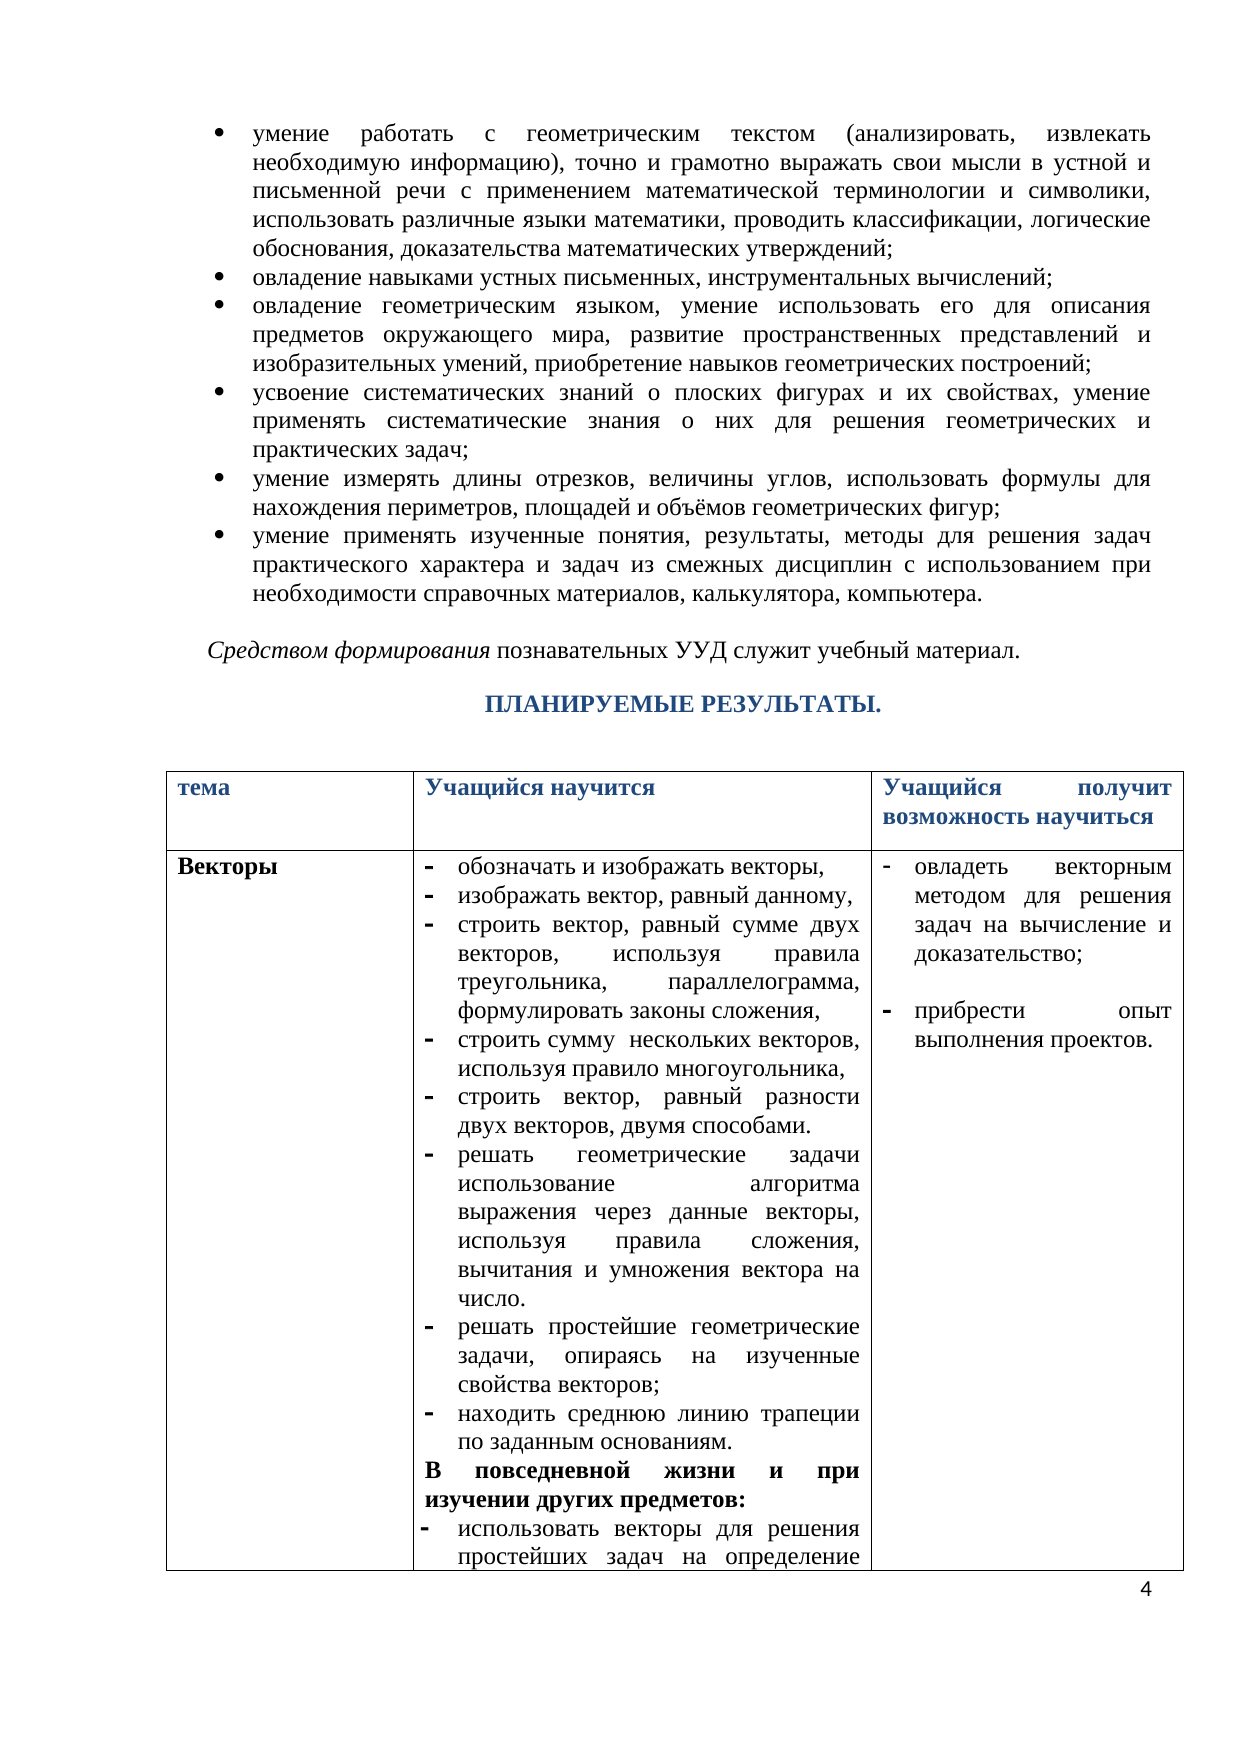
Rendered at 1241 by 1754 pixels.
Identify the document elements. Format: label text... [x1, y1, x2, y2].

list усвоение систематических знаний о плоских фигурах и их свойствах, умение применять систематические знания о них для решения геометрических и практических задач; [215, 377, 1152, 463]
list овладение геометрическим языком, умение использовать его для описания предметов окружающего мира, развитие пространственных представлений и изобразительных умений, приобретение навыков геометрических построений; [215, 291, 1152, 377]
list умение измерять длины отрезков, величины углов, использовать формулы для нахождения периметров, площадей и объёмов геометрических фигур; [215, 463, 1152, 521]
text Средством формирования познавательных УУД служит учебный материал. [177, 636, 1152, 664]
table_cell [872, 851, 1183, 1570]
text ПЛАНИРУЕМЫЕ РЕЗУЛЬТАТЫ. [215, 689, 1152, 718]
table_header Учащийся научится [414, 772, 871, 850]
list овладение навыками устных письменных, инструментальных вычислений; [215, 262, 1152, 291]
list умение работать с геометрическим текстом (анализировать, извлекать необходимую информацию), точно и грамотно выражать свои мысли в устной и письменной речи с применением математической терминологии и символики, использовать различные языки математики, проводить классификации, логические обоснования, доказательства математических утверждений; [215, 118, 1152, 262]
table_header Учащийся получит возможность научиться [872, 772, 1183, 850]
list умение применять изученные понятия, результаты, методы для решения задач практического характера и задач из смежных дисциплин с использованием при необходимости справочных материалов, калькулятора, компьютера. [215, 521, 1152, 607]
table_header тема [167, 772, 413, 850]
table_cell Векторы [167, 851, 413, 1570]
